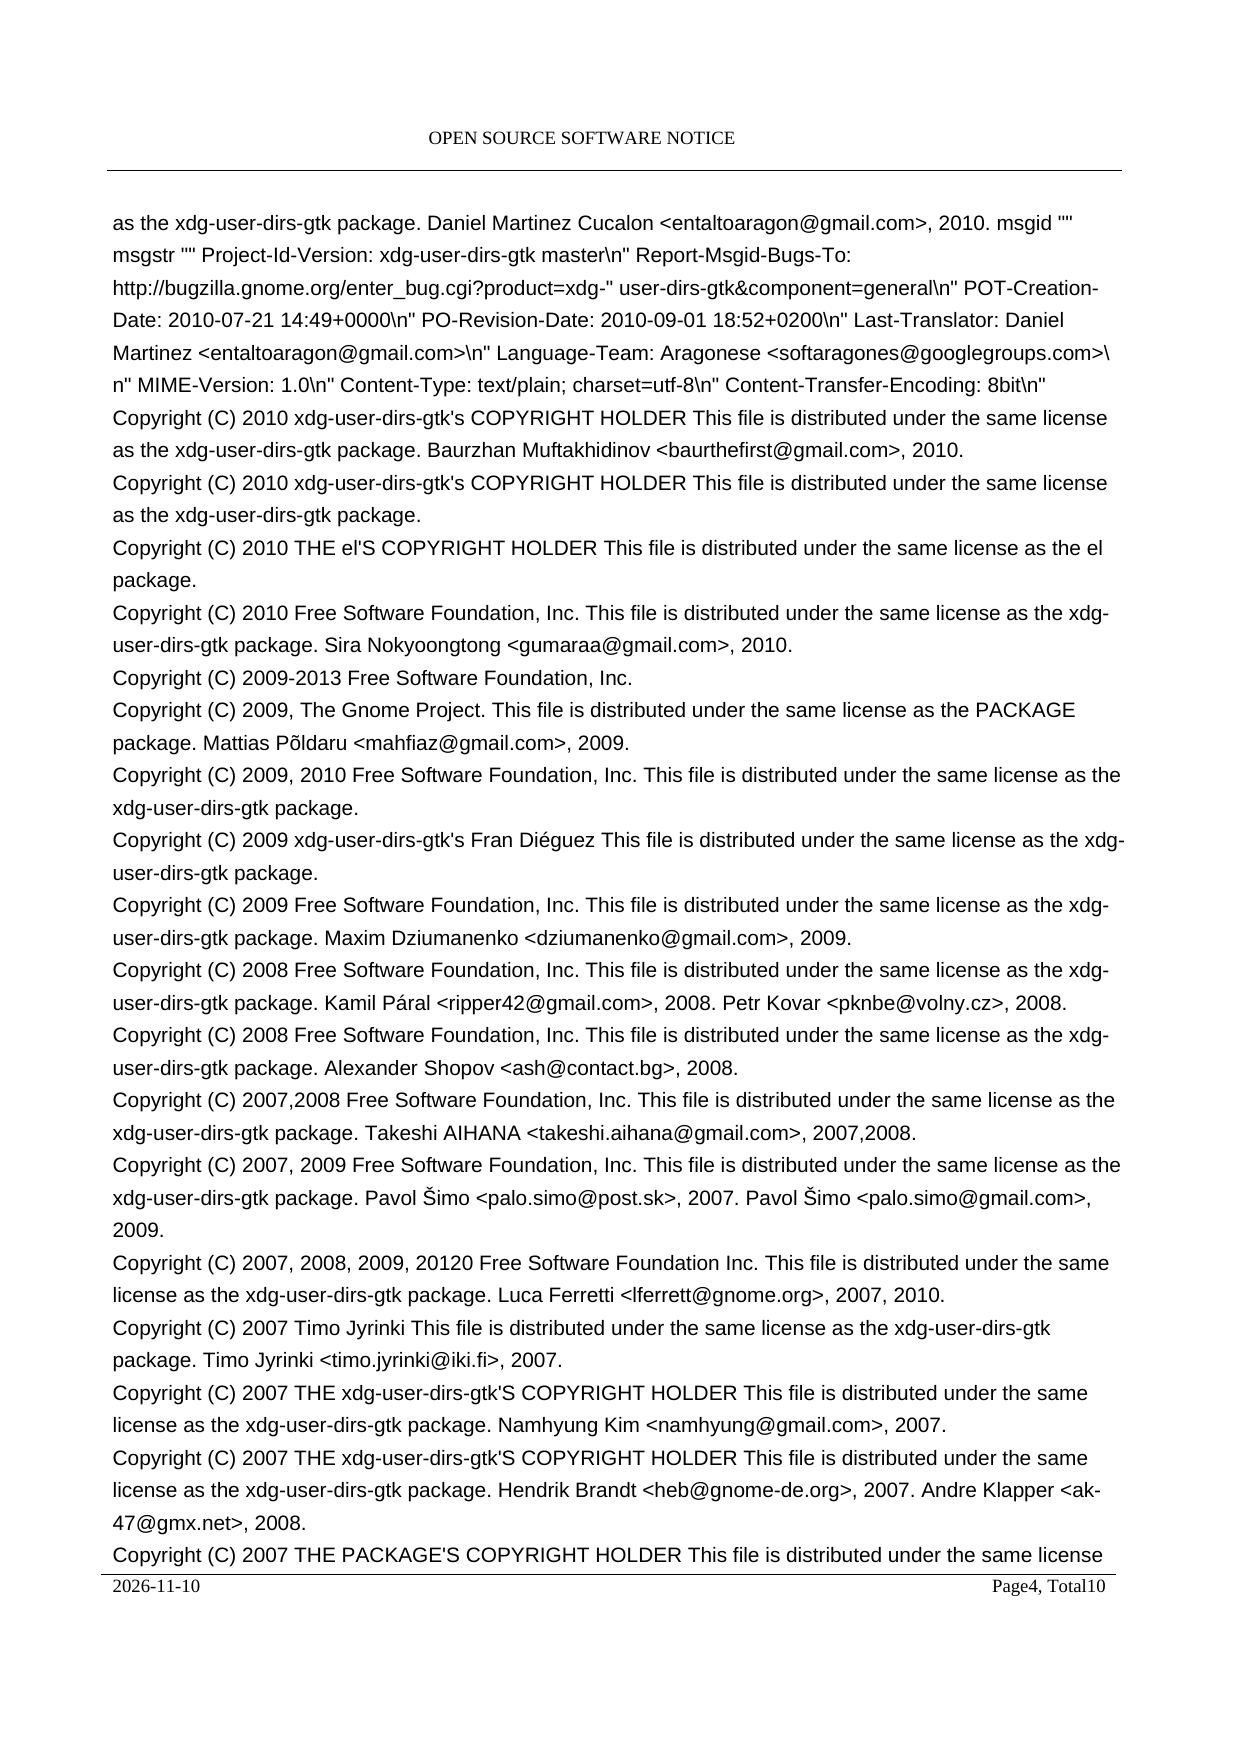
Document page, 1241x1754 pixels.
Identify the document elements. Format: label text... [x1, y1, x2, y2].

text Copyright (C) 2009, The Gnome Project. This file is distributed under the same license as the PACKAGE package. Mattias Põldaru <mahfiaz@gmail.com>, 2009. [112, 694, 1128, 759]
text Copyright (C) 2007, 2008, 2009, 20120 Free Software Foundation Inc. This file is distributed under the same license as the xdg-user-dirs-gtk package. Luca Ferretti <lferrett@gnome.org>, 2007, 2010. [112, 1246, 1128, 1311]
text Copyright (C) 2009-2013 Free Software Foundation, Inc. [112, 661, 1128, 694]
text Copyright (C) 2010 Free Software Foundation, Inc. This file is distributed under the same license as the xdg-user-dirs-gtk package. Sira Nokyoongtong <gumaraa@gmail.com>, 2010. [112, 596, 1128, 661]
text Copyright (C) 2009 Free Software Foundation, Inc. This file is distributed under the same license as the xdg-user-dirs-gtk package. Maxim Dziumanenko <dziumanenko@gmail.com>, 2009. [112, 889, 1128, 954]
text Copyright (C) 2007 THE xdg-user-dirs-gtk'S COPYRIGHT HOLDER This file is distributed under the same license as the xdg-user-dirs-gtk package. Hendrik Brandt <heb@gnome-de.org>, 2007. Andre Klapper <ak-47@gmx.net>, 2008. [112, 1441, 1128, 1539]
text Copyright (C) 2007,2008 Free Software Foundation, Inc. This file is distributed under the same license as the xdg-user-dirs-gtk package. Takeshi AIHANA <takeshi.aihana@gmail.com>, 2007,2008. [112, 1084, 1128, 1149]
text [112, 1539, 1128, 1571]
text Copyright (C) 2010 xdg-user-dirs-gtk's COPYRIGHT HOLDER This file is distributed under the same license as the xdg-user-dirs-gtk package. Baurzhan Muftakhidinov <baurthefirst@gmail.com>, 2010. [112, 401, 1128, 466]
text Copyright (C) 2010 xdg-user-dirs-gtk's COPYRIGHT HOLDER This file is distributed under the same license as the xdg-user-dirs-gtk package. [112, 466, 1128, 531]
text Copyright (C) 2007 THE xdg-user-dirs-gtk'S COPYRIGHT HOLDER This file is distributed under the same license as the xdg-user-dirs-gtk package. Namhyung Kim <namhyung@gmail.com>, 2007. [112, 1376, 1128, 1441]
text Copyright (C) 2007 Timo Jyrinki This file is distributed under the same license as the xdg-user-dirs-gtk package. Timo Jyrinki <timo.jyrinki@iki.fi>, 2007. [112, 1311, 1128, 1376]
text Copyright (C) 2007, 2009 Free Software Foundation, Inc. This file is distributed under the same license as the xdg-user-dirs-gtk package. Pavol Šimo <palo.simo@post.sk>, 2007. Pavol Šimo <palo.simo@gmail.com>, 2009. [112, 1149, 1128, 1246]
text Copyright (C) 2008 Free Software Foundation, Inc. This file is distributed under the same license as the xdg-user-dirs-gtk package. Kamil Páral <ripper42@gmail.com>, 2008. Petr Kovar <pknbe@volny.cz>, 2008. [112, 954, 1128, 1019]
text Copyright (C) 2009, 2010 Free Software Foundation, Inc. This file is distributed under the same license as the xdg-user-dirs-gtk package. [112, 759, 1128, 824]
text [112, 206, 1128, 401]
text Copyright (C) 2009 xdg-user-dirs-gtk's Fran Diéguez This file is distributed under the same license as the xdg-user-dirs-gtk package. [112, 824, 1128, 889]
text Copyright (C) 2008 Free Software Foundation, Inc. This file is distributed under the same license as the xdg-user-dirs-gtk package. Alexander Shopov <ash@contact.bg>, 2008. [112, 1019, 1128, 1084]
text Copyright (C) 2010 THE el'S COPYRIGHT HOLDER This file is distributed under the same license as the el package. [112, 531, 1128, 596]
